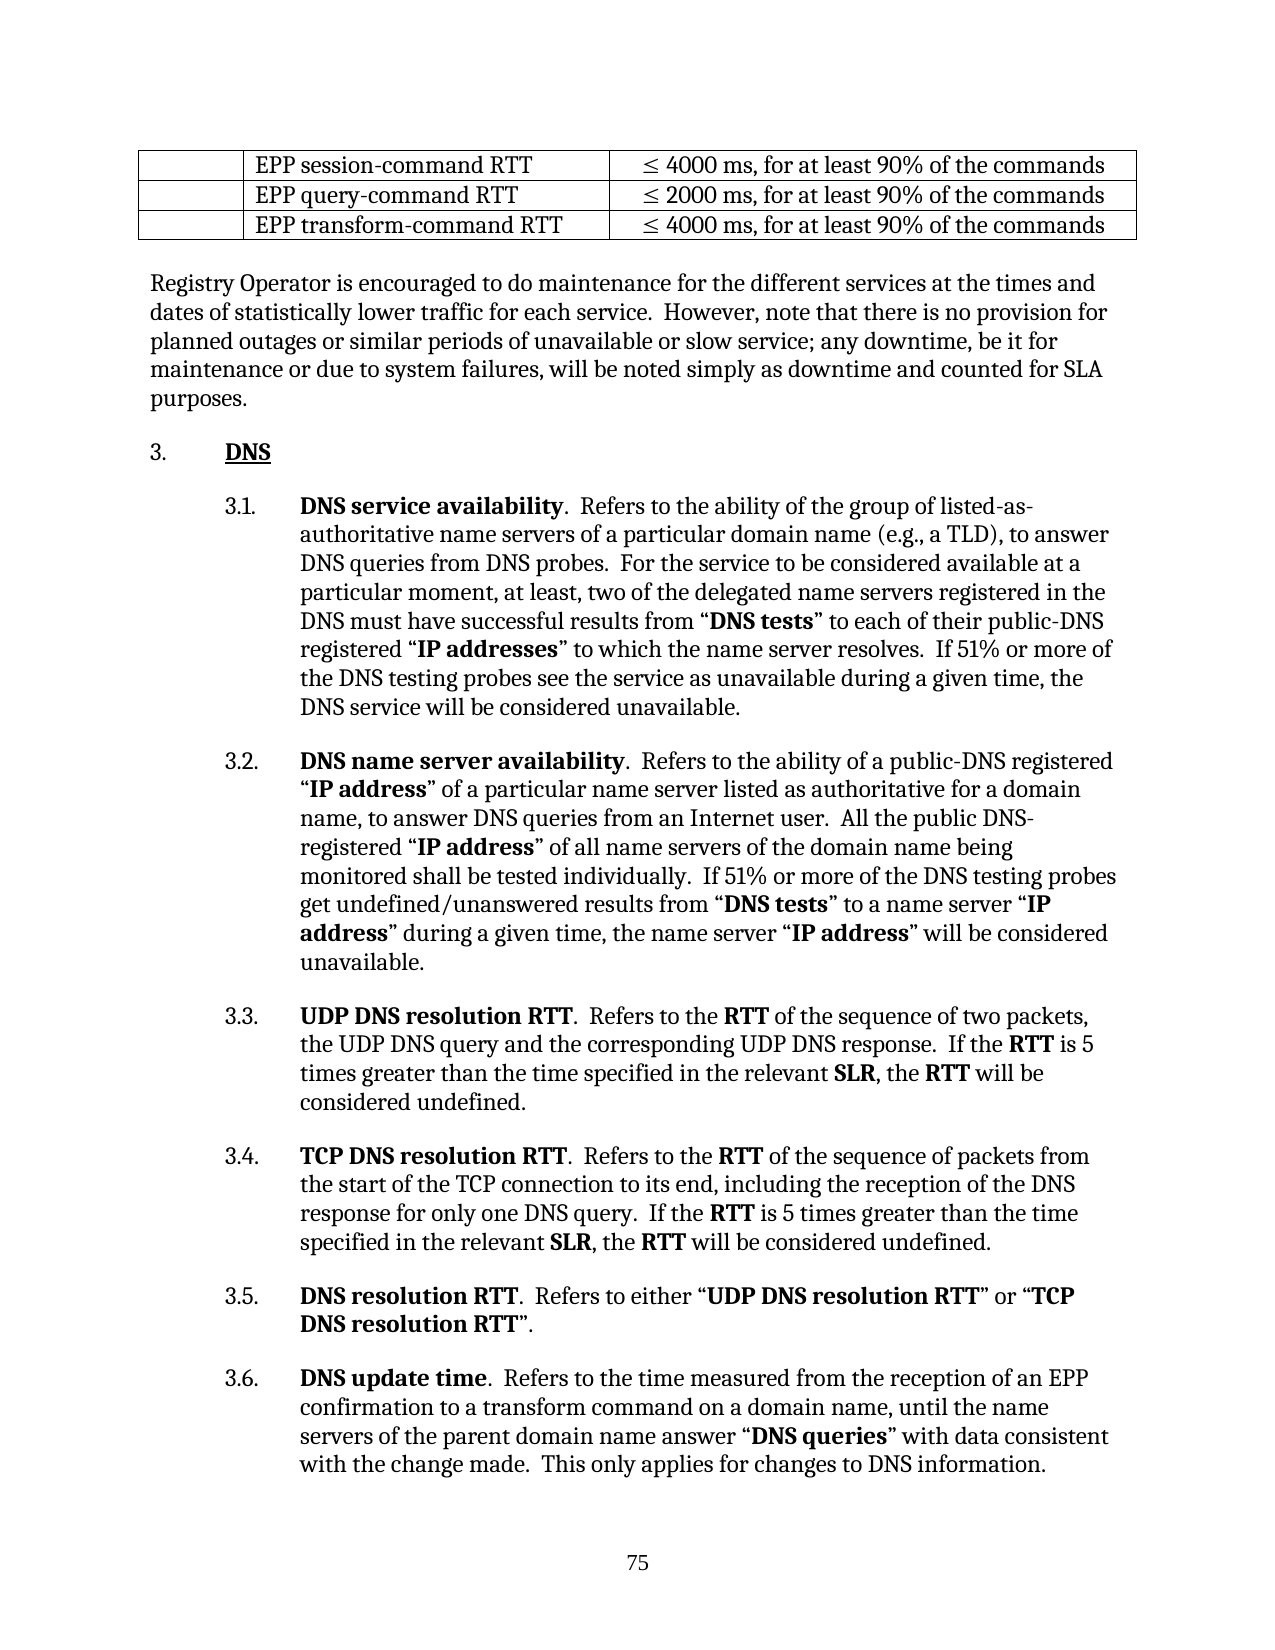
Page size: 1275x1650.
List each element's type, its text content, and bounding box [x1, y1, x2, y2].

text UDP DNS resolution RTT. Refers to the RTT of the sequence of two packets, the UDP DNS query and the corresponding UDP DNS response. If the RTT is 5 times greater than the time specified in the relevant SLR, the RTT will be considered undefined. [225, 1002, 1125, 1117]
table_cell EPP query-command RTT [244, 181, 609, 209]
table_cell [139, 151, 243, 180]
table_cell [139, 181, 243, 209]
text DNS resolution RTT. Refers to either “UDP DNS resolution RTT” or “TCP DNS resolution RTT”. [225, 1282, 1125, 1339]
text Registry Operator is encouraged to do maintenance for the different services at the times and dates of statistically lower traffic for each service. However, note that there is no provision for planned outages or similar periods of unavailable or slow service; any downtime, be it for maintenance or due to system failures, will be noted simply as downtime and counted for SLA purposes. [150, 269, 1125, 413]
text DNS name server availability. Refers to the ability of a public-DNS registered “IP address” of a particular name server listed as authoritative for a domain name, to answer DNS queries from an Internet user. All the public DNS-registered “IP address” of all name servers of the domain name being monitored shall be tested individually. If 51% or more of the DNS testing probes get undefined/unanswered results from “DNS tests” to a name server “IP address” during a given time, the name server “IP address” will be considered unavailable. [225, 747, 1125, 977]
table_cell 4000 ms, for at least 90% of the commands [610, 151, 1136, 180]
text TCP DNS resolution RTT. Refers to the RTT of the sequence of packets from the start of the TCP connection to its end, including the reception of the DNS response for only one DNS query. If the RTT is 5 times greater than the time specified in the relevant SLR, the RTT will be considered undefined. [225, 1142, 1125, 1257]
table_cell 4000 ms, for at least 90% of the commands [610, 211, 1136, 239]
text DNS service availability. Refers to the ability of the group of listed-as-authoritative name servers of a particular domain name (e.g., a TLD), to answer DNS queries from DNS probes. For the service to be considered available at a particular moment, at least, two of the delegated name servers registered in the DNS must have successful results from “DNS tests” to each of their public-DNS registered “IP addresses” to which the name server resolves. If 51% or more of the DNS testing probes see the service as unavailable during a given time, the DNS service will be considered unavailable. [225, 492, 1125, 722]
text DNS [150, 438, 1125, 467]
table_cell EPP transform-command RTT [244, 211, 609, 239]
table_cell EPP session-command RTT [244, 151, 609, 180]
table_cell 2000 ms, for at least 90% of the commands [610, 181, 1136, 209]
text DNS update time. Refers to the time measured from the reception of an EPP confirmation to a transform command on a domain name, until the name servers of the parent domain name answer “DNS queries” with data consistent with the change made. This only applies for changes to DNS information. [225, 1364, 1125, 1479]
table_cell [139, 211, 243, 239]
